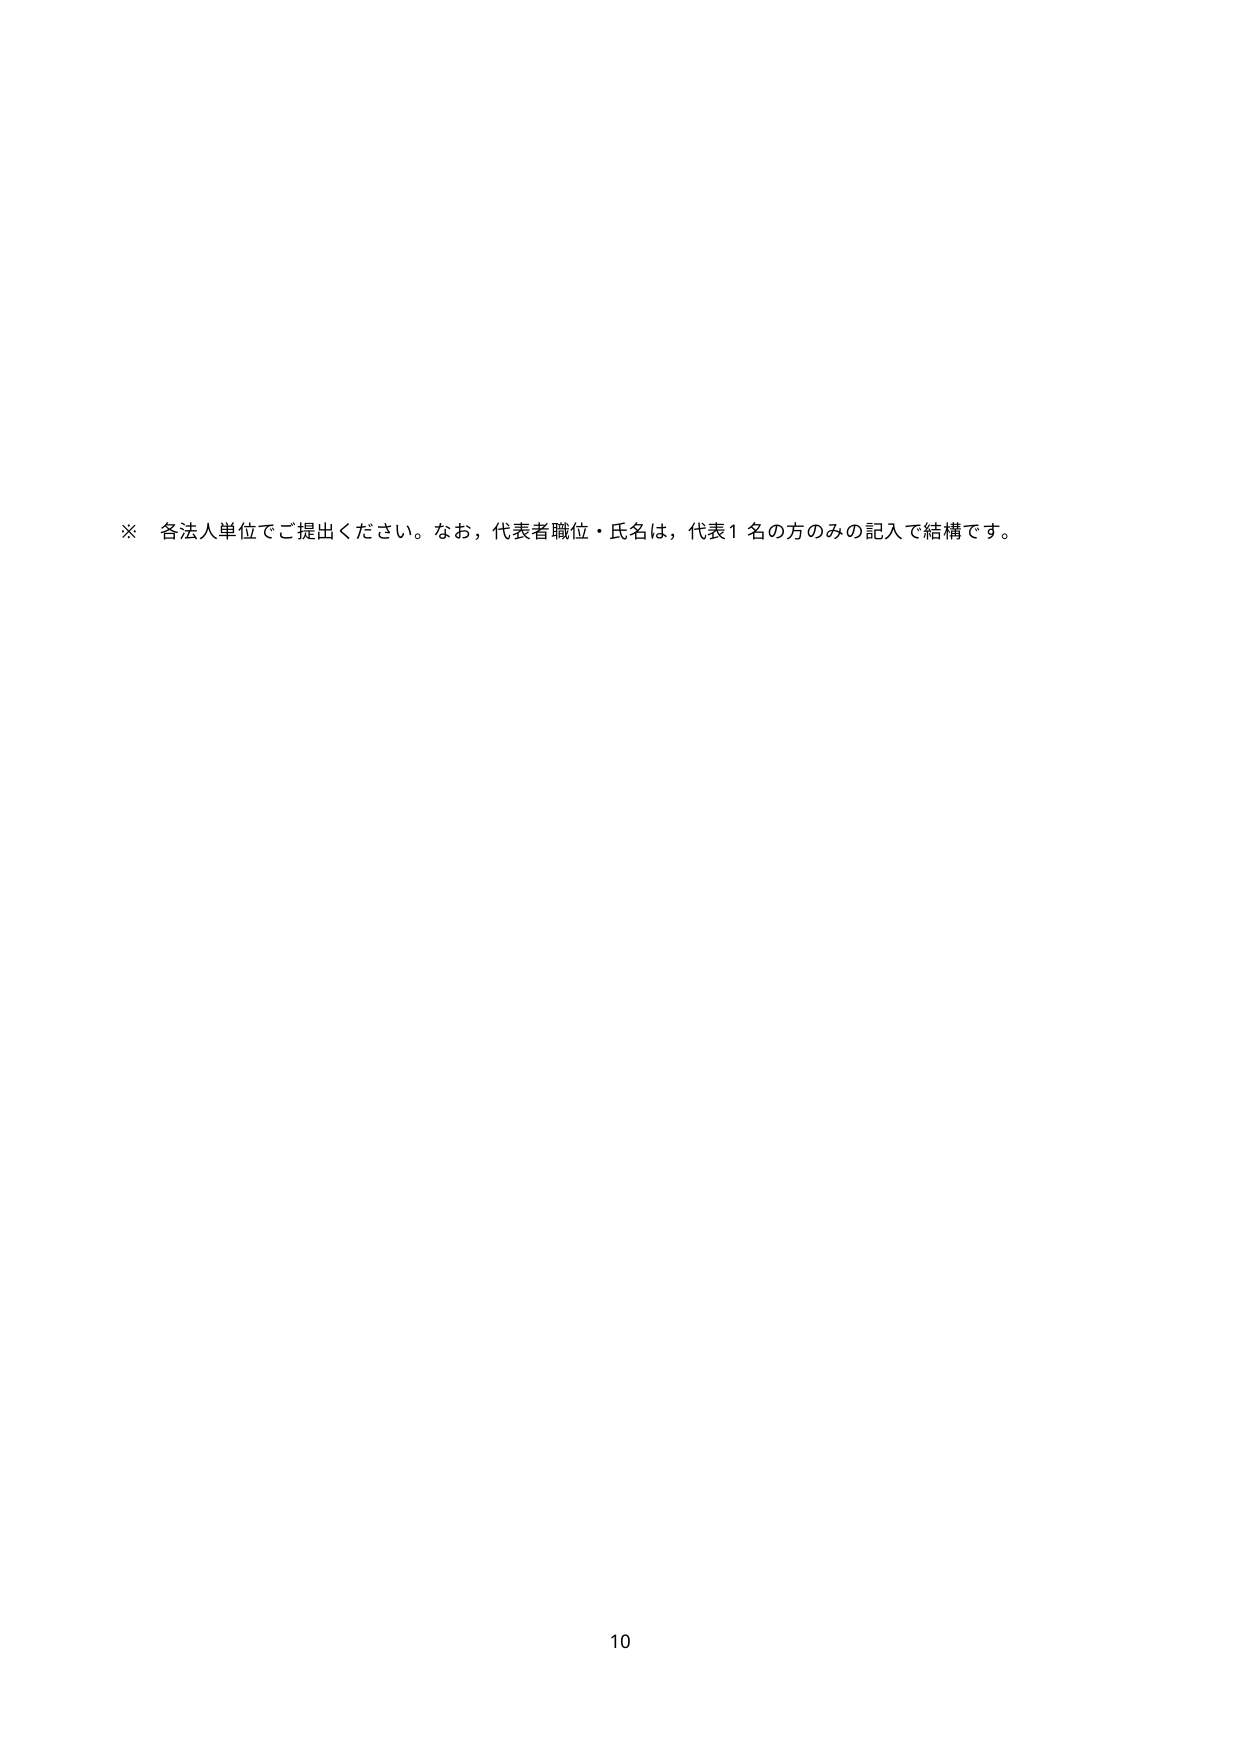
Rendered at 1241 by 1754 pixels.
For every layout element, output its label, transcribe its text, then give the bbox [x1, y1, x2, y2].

text ※ 各法人単位でご提出ください。なお，代表者職位・氏名は，代表1名の方のみの記入で結構です。 [121, 511, 1119, 550]
